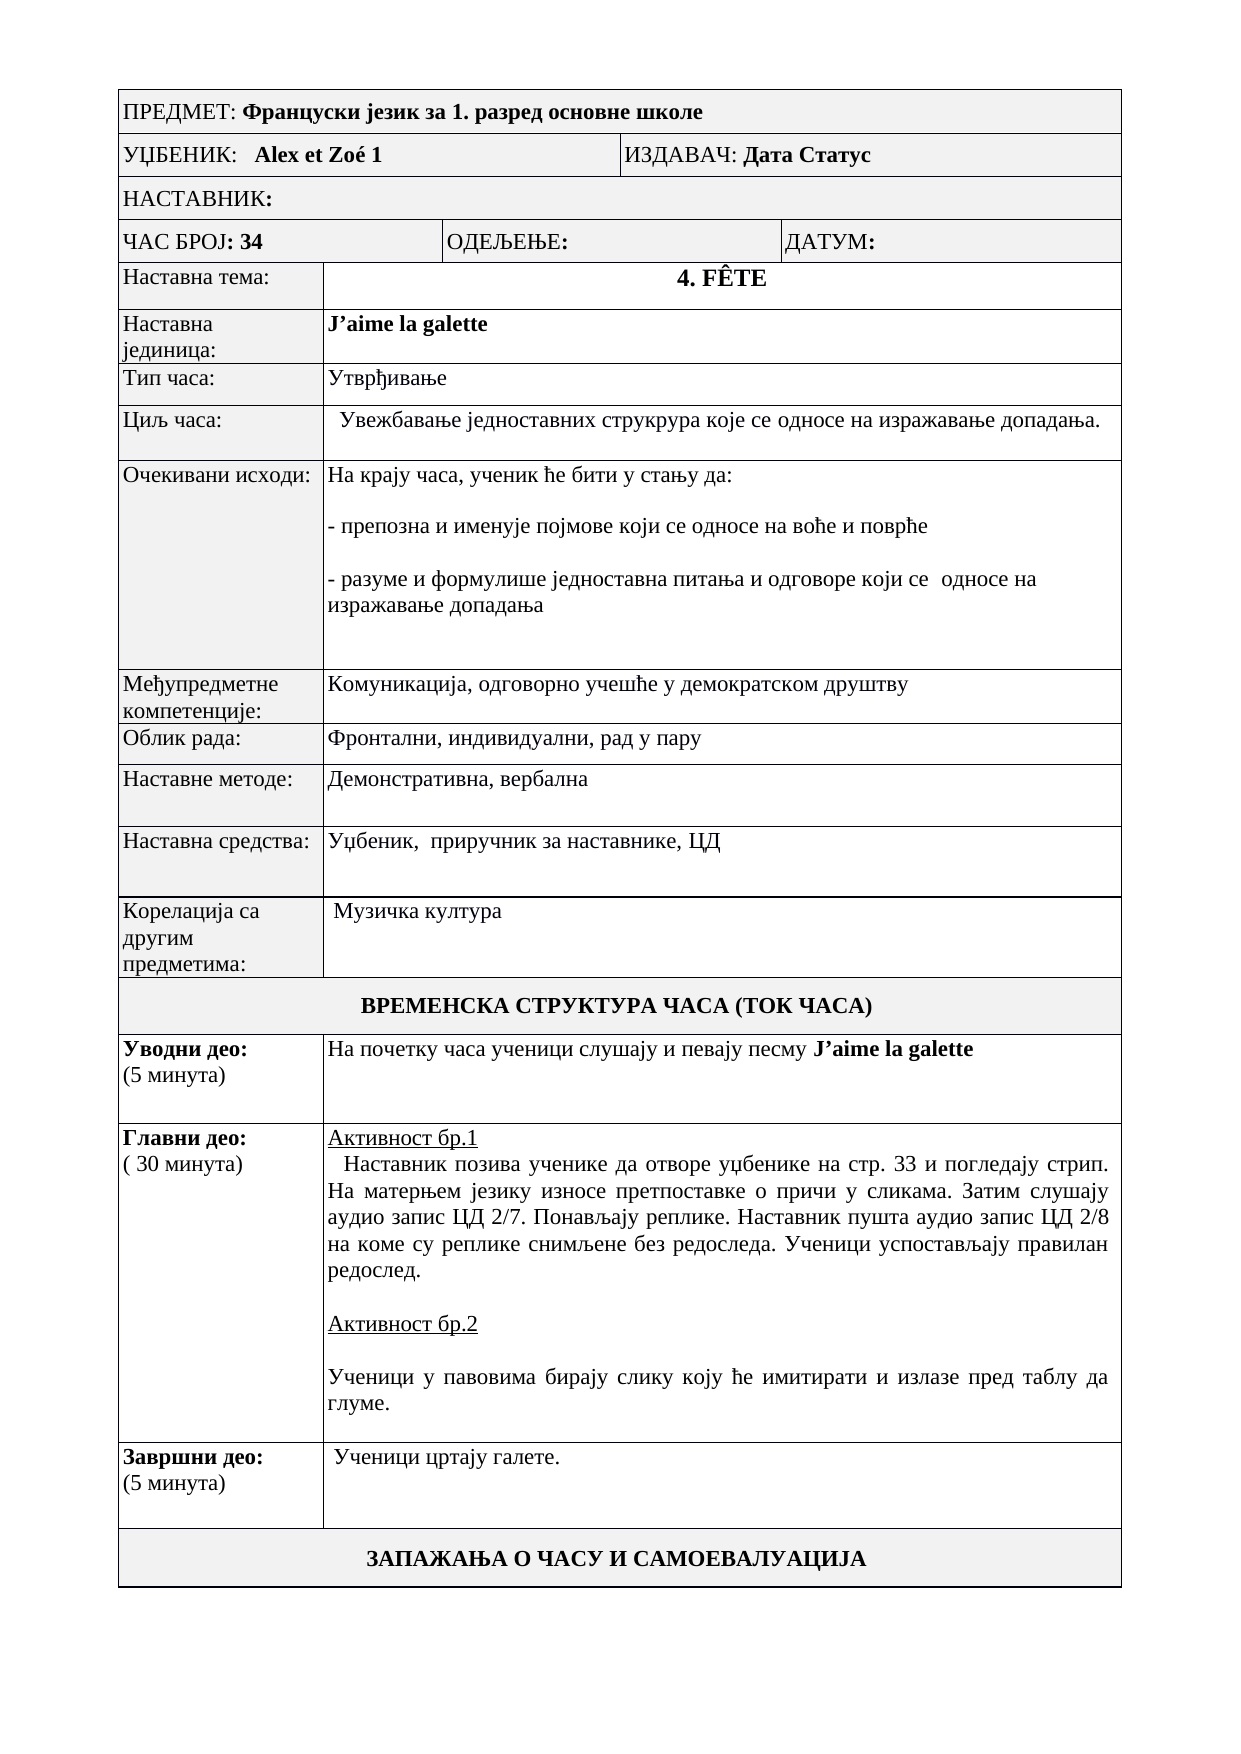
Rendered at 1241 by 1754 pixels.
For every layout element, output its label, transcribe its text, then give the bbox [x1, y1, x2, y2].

table_cell ОДЕЉЕЊЕ: [443, 220, 781, 262]
table_cell Корелација са другим предметима: [119, 898, 323, 977]
table_cell ИЗДАВАЧ: Дата Статус [621, 134, 1121, 176]
table_cell На крају часа, ученик ће бити у стању да: - препозна и именује појмове који се односе на воће и поврће - разуме и формулише једноставна питања и одговоре који се односе на изражавање допадања [324, 461, 1121, 669]
table_cell УЏБЕНИК: Alex et Zoé 1 [119, 134, 620, 176]
table_cell На почетку часа ученици слушају и певају песму J’aime la galette [324, 1035, 1121, 1123]
table_cell ЗАПАЖАЊА О ЧАСУ И САМОЕВАЛУАЦИЈА [119, 1529, 1121, 1586]
table_cell Главни део: ( 30 минута) [119, 1124, 323, 1442]
table_cell Утврђивање [324, 364, 1121, 405]
table_cell Уводни део: (5 минута) [119, 1035, 323, 1123]
table_cell Очекивани исходи: [119, 461, 323, 669]
table_cell Наставна јединица: [119, 310, 323, 363]
table_cell ВРЕМЕНСКА СТРУКТУРА ЧАСА (ТОК ЧАСА) [119, 978, 1121, 1034]
table_cell Увежбавање једноставних струкрура које се односе на изражавање допадања. [324, 406, 1121, 460]
table_cell Активност бр.1 Наставник позива ученике да отворе уџбенике на стр. 33 и погледају стрип. На матерњем језику износе претпоставке о причи у сликама. Затим слушају аудио запис ЦД 2/7. Понављају реплике. Наставник пушта аудио запис ЦД 2/8 на коме су реплике снимљене без редоследа. Ученици успостављају правилан редослед. Активност бр.2 Ученици у павовима бирају слику коју ће имитирати и излазе пред таблу да глуме. [324, 1124, 1121, 1442]
table_cell Ученици цртају галете. [324, 1443, 1121, 1528]
table_cell ЧАС БРОЈ: 34 [119, 220, 442, 262]
table_cell Демонстративна, вербална [324, 765, 1121, 826]
table_cell Музичка култура [324, 898, 1121, 977]
table_cell НАСТАВНИК: [119, 177, 1121, 219]
table_cell Међупредметне компетенције: [119, 670, 323, 723]
table_cell 4. FÊTE [324, 263, 1121, 309]
table_cell Комуникација, одговорно учешће у демократском друштву [324, 670, 1121, 723]
table_cell ДАТУМ: [782, 220, 1121, 262]
table_header ПРЕДМЕТ: Француски језик за 1. разред основне школе [119, 90, 1121, 132]
table_cell Циљ часа: [119, 406, 323, 460]
table_cell Наставна средства: [119, 827, 323, 896]
table_cell Облик рада: [119, 724, 323, 764]
table_cell Наставне методе: [119, 765, 323, 826]
table_cell Тип часа: [119, 364, 323, 405]
table_cell Фронтални, индивидуални, рад у пару [324, 724, 1121, 764]
table_cell Наставна тема: [119, 263, 323, 309]
table_cell J’aime la galette [324, 310, 1121, 363]
table_cell Уџбеник, приручник за наставнике, ЦД [324, 827, 1121, 896]
table_cell Завршни део: (5 минута) [119, 1443, 323, 1528]
